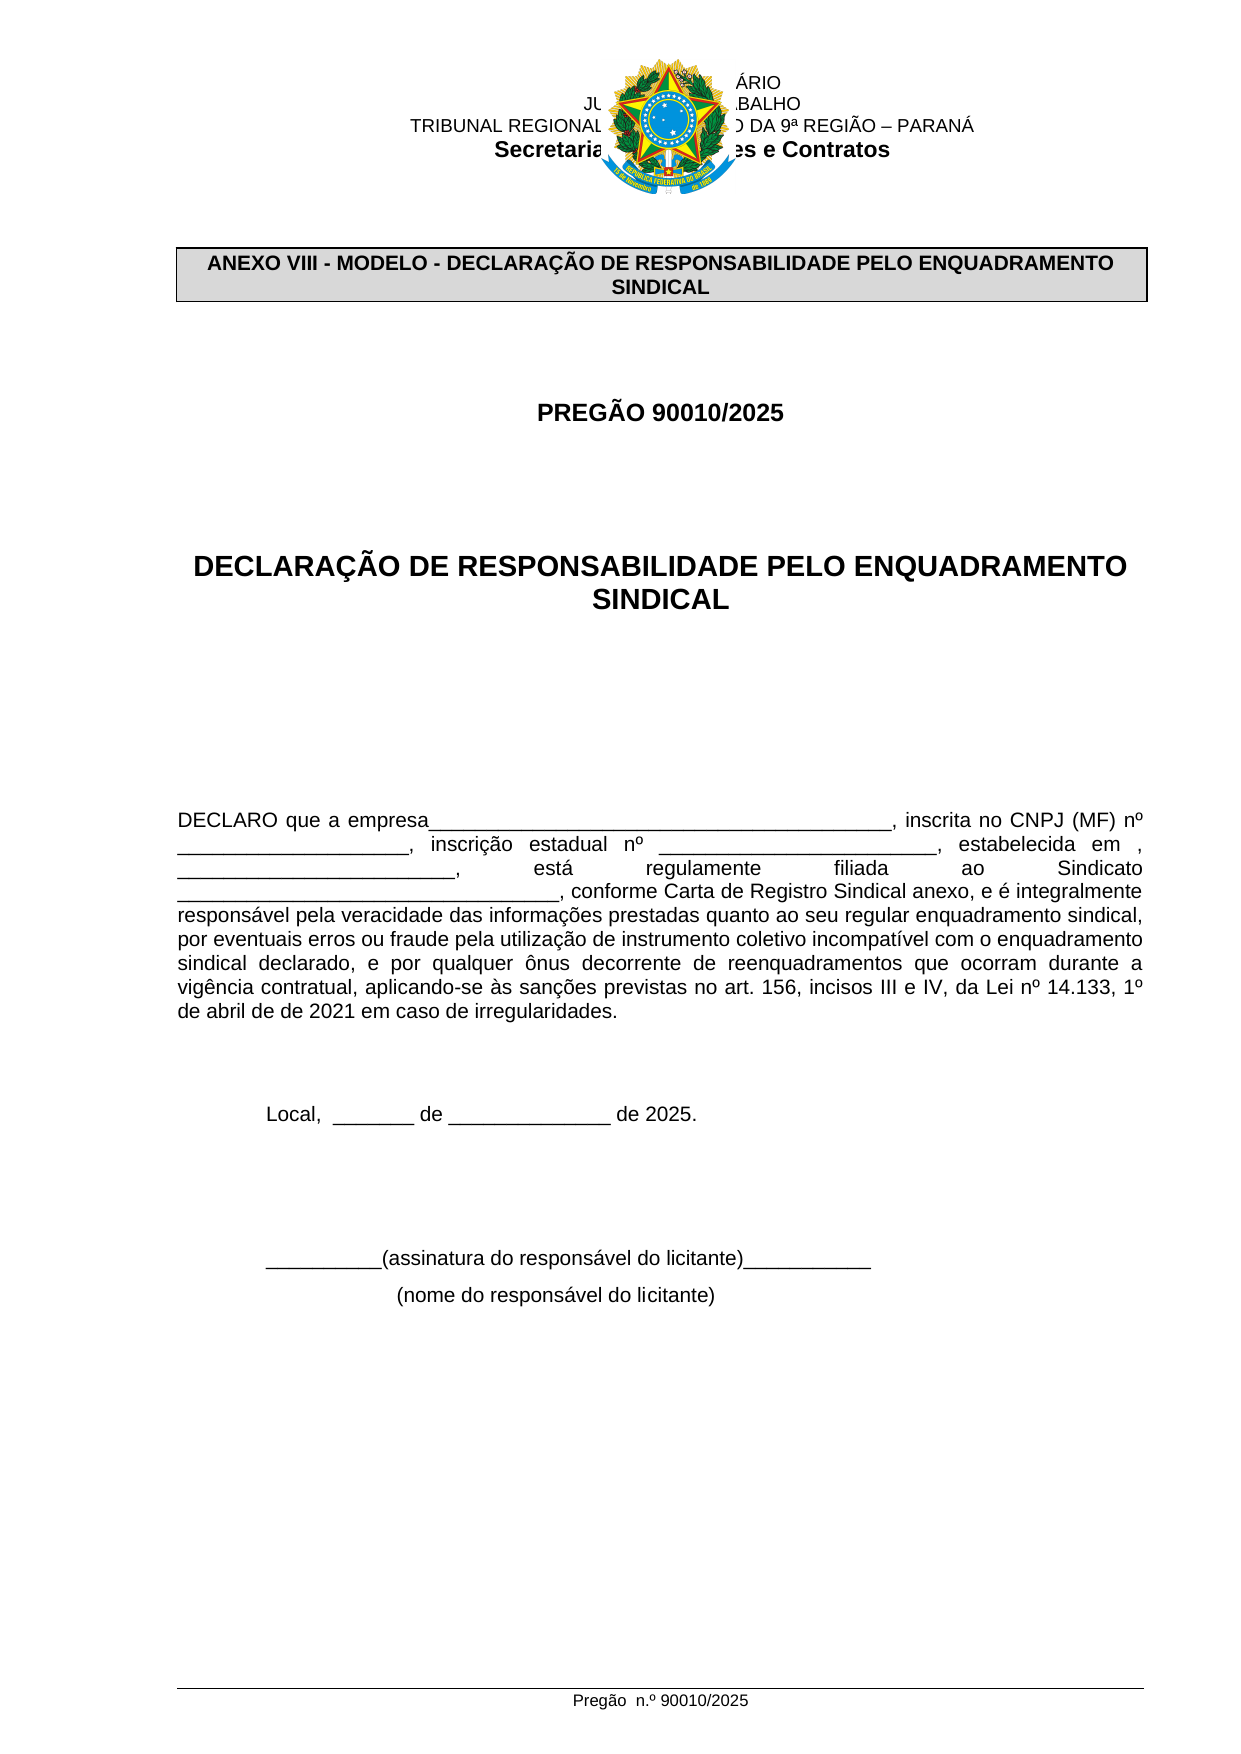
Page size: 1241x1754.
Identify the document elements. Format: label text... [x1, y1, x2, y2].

picture [644, 177, 652, 182]
picture [690, 161, 736, 194]
subtitle DECLARAÇÃO DE RESPONSABILIDADE PELO ENQUADRAMENTO SINDICAL [177, 549, 1144, 616]
picture [628, 167, 643, 178]
picture [657, 186, 680, 194]
picture [627, 178, 647, 190]
text ANEXO VIII - MODELO - DECLARAÇÃO DE RESPONSABILIDADE PELO ENQUADRAMENTO SINDICAL [177, 249, 1146, 301]
text Local, _______ de ______________ de 2025. [177, 1102, 1144, 1126]
picture [695, 167, 710, 178]
picture [703, 178, 711, 185]
text __________(assinatura do responsável do licitante)___________ [177, 1246, 1144, 1270]
text PREGÃO 90010/2025 [177, 398, 1144, 427]
text DECLARO que a empresa________________________________________, inscrita no CNPJ (MF) nº ____________________, inscrição estadual nº ________________________, estabelecida em , ________________________, está regulamente filiada ao Sindicato _________________________________, conforme Carta de Registro Sindical anexo, e é integralmente responsável pela veracidade das informações prestadas quanto ao seu regular enquadramento sindical, por eventuais erros ou fraude pela utilização de instrumento coletivo incompatível com o enquadramento sindical declarado, e por qualquer ônus decorrente de reenquadramentos que ocorram durante a vigência contratual, aplicando-se às sanções previstas no art. 156, incisos III e IV, da Lei nº 14.133, 1º de abril de de 2021 em caso de irregularidades. [177, 807, 1144, 1023]
picture [601, 59, 736, 194]
picture [672, 179, 684, 184]
text (nome do responsável do licitante) [177, 1282, 1144, 1306]
